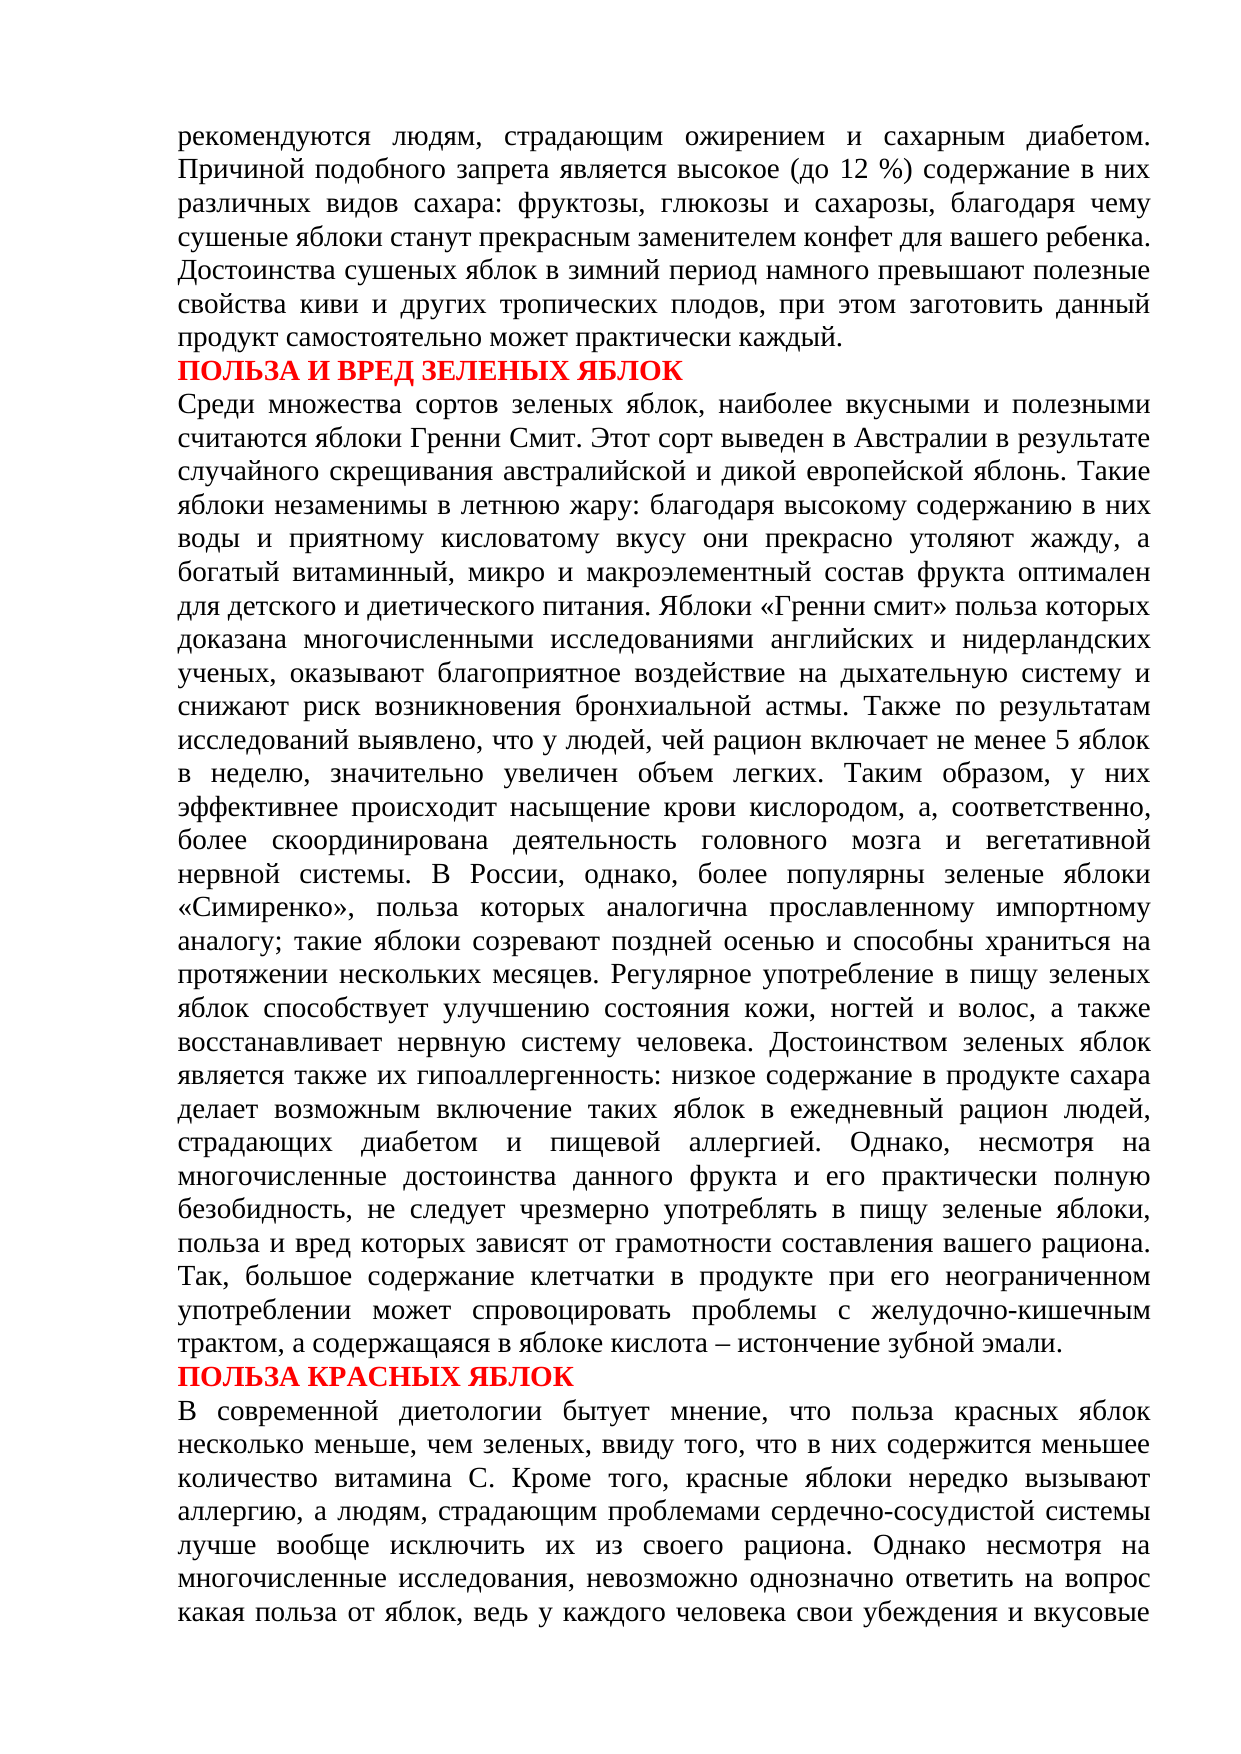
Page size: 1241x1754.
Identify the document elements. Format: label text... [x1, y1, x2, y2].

text Среди множества сортов зеленых яблок, наиболее вкусными и полезными считаются яблоки Гренни Смит. Этот сорт выведен в Австралии в результате случайного скрещивания австралийской и дикой европейской яблонь. Такие яблоки незаменимы в летнюю жару: благодаря высокому содержанию в них воды и приятному кисловатому вкусу они прекрасно утоляют жажду, а богатый витаминный, микро и макроэлементный состав фрукта оптимален для детского и диетического питания. Яблоки «Гренни смит» польза которых доказана многочисленными исследованиями английских и нидерландских ученых, оказывают благоприятное воздействие на дыхательную систему и снижают риск возникновения бронхиальной астмы. Также по результатам исследований выявлено, что у людей, чей рацион включает не менее 5 яблок в неделю, значительно увеличен объем легких. Таким образом, у них эффективнее происходит насыщение крови кислородом, а, соответственно, более скоординирована деятельность головного мозга и вегетативной нервной системы. В России, однако, более популярны зеленые яблоки «Симиренко», польза которых аналогична прославленному импортному аналогу; такие яблоки созревают поздней осенью и способны храниться на протяжении нескольких месяцев. Регулярное употребление в пищу зеленых яблок способствует улучшению состояния кожи, ногтей и волос, а также восстанавливает нервную систему человека. Достоинством зеленых яблок является также их гипоаллергенность: низкое содержание в продукте сахара делает возможным включение таких яблок в ежедневный рацион людей, страдающих диабетом и пищевой аллергией. Однако, несмотря на многочисленные достоинства данного фрукта и его практически полную безобидность, не следует чрезмерно употреблять в пищу зеленые яблоки, польза и вред которых зависят от грамотности составления вашего рациона. Так, большое содержание клетчатки в продукте при его неограниченном употреблении может спровоцировать проблемы с желудочно-кишечным трактом, а содержащаяся в яблоке кислота – истончение зубной эмали. [177, 386, 1152, 1359]
text ПОЛЬЗА КРАСНЫХ ЯБЛОК [177, 1359, 1152, 1393]
text ПОЛЬЗА И ВРЕД ЗЕЛЕНЫХ ЯБЛОК [177, 353, 1152, 386]
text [177, 118, 1152, 353]
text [177, 1393, 1152, 1627]
